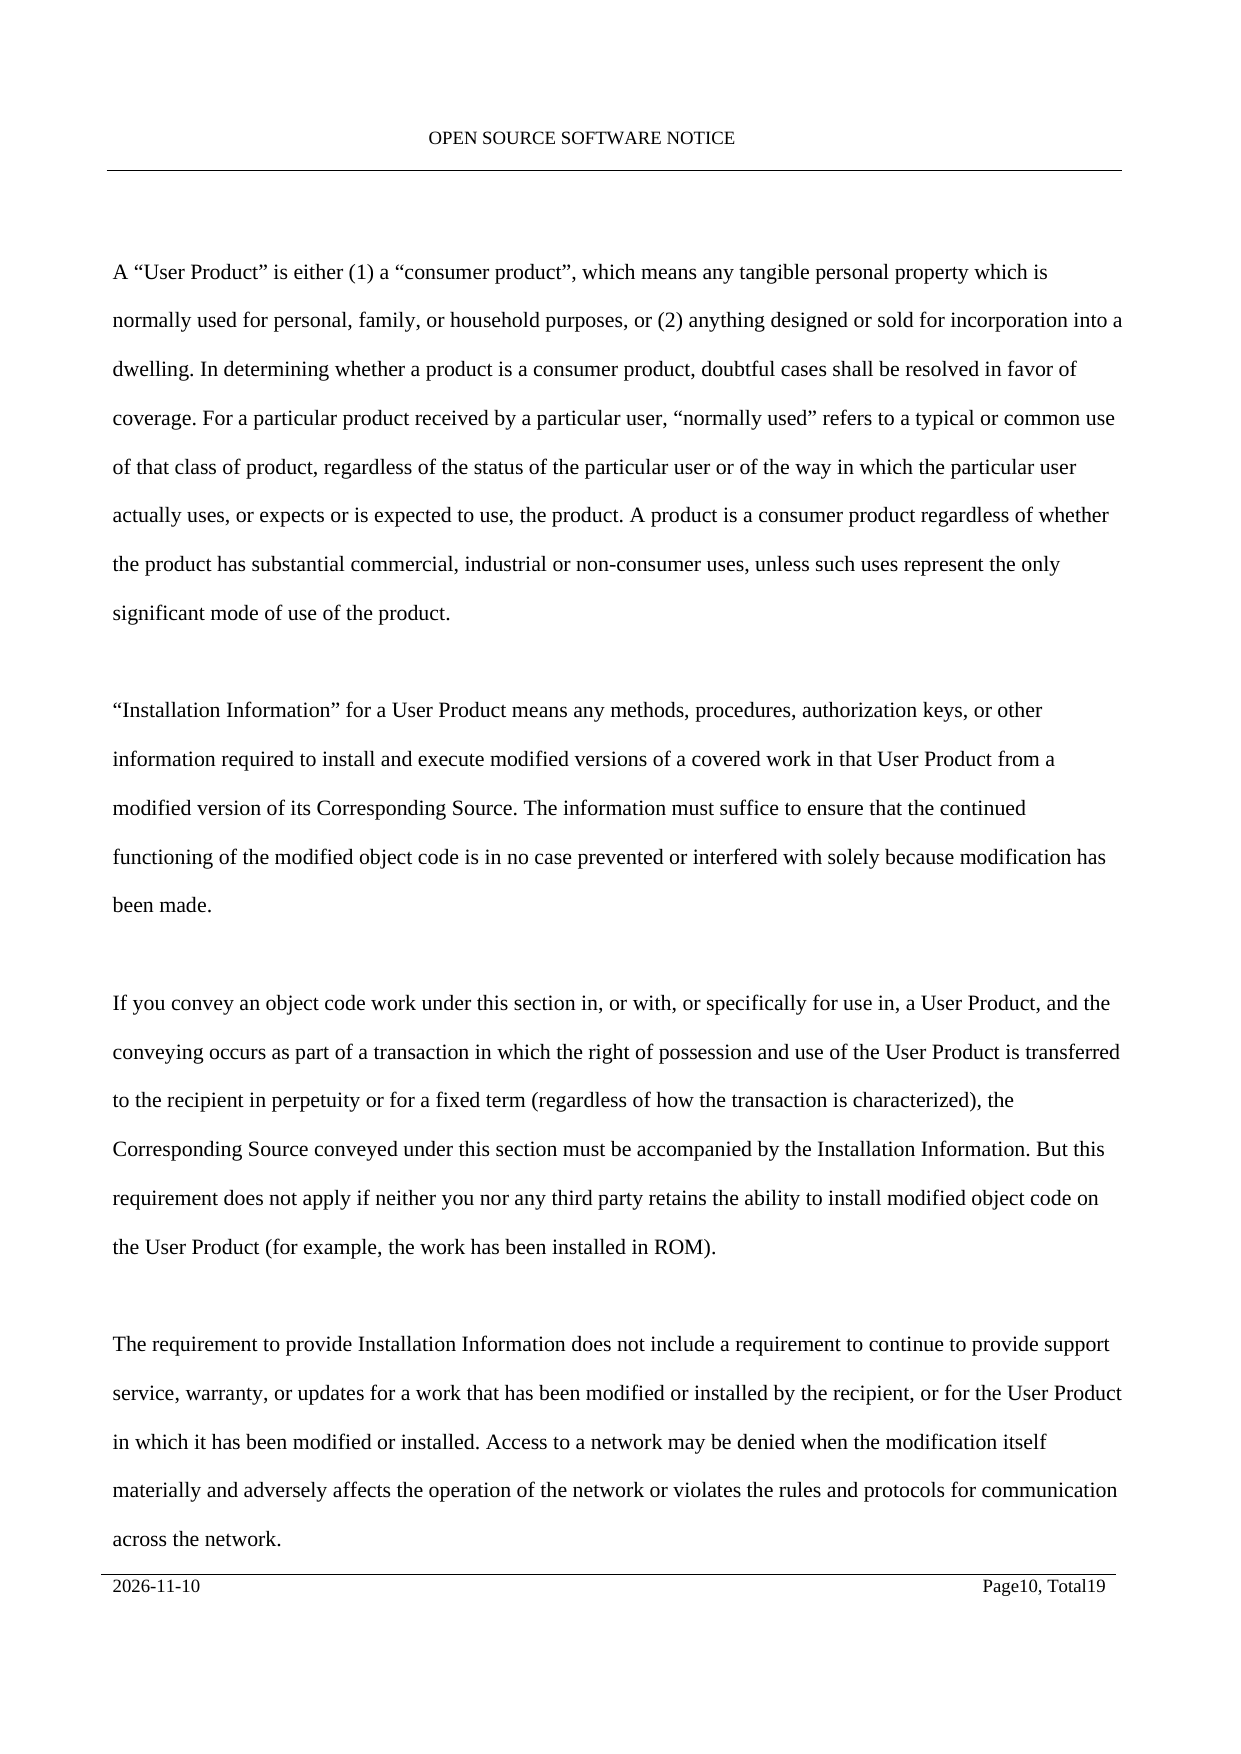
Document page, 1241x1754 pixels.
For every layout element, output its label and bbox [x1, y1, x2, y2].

text [112, 206, 1128, 1555]
